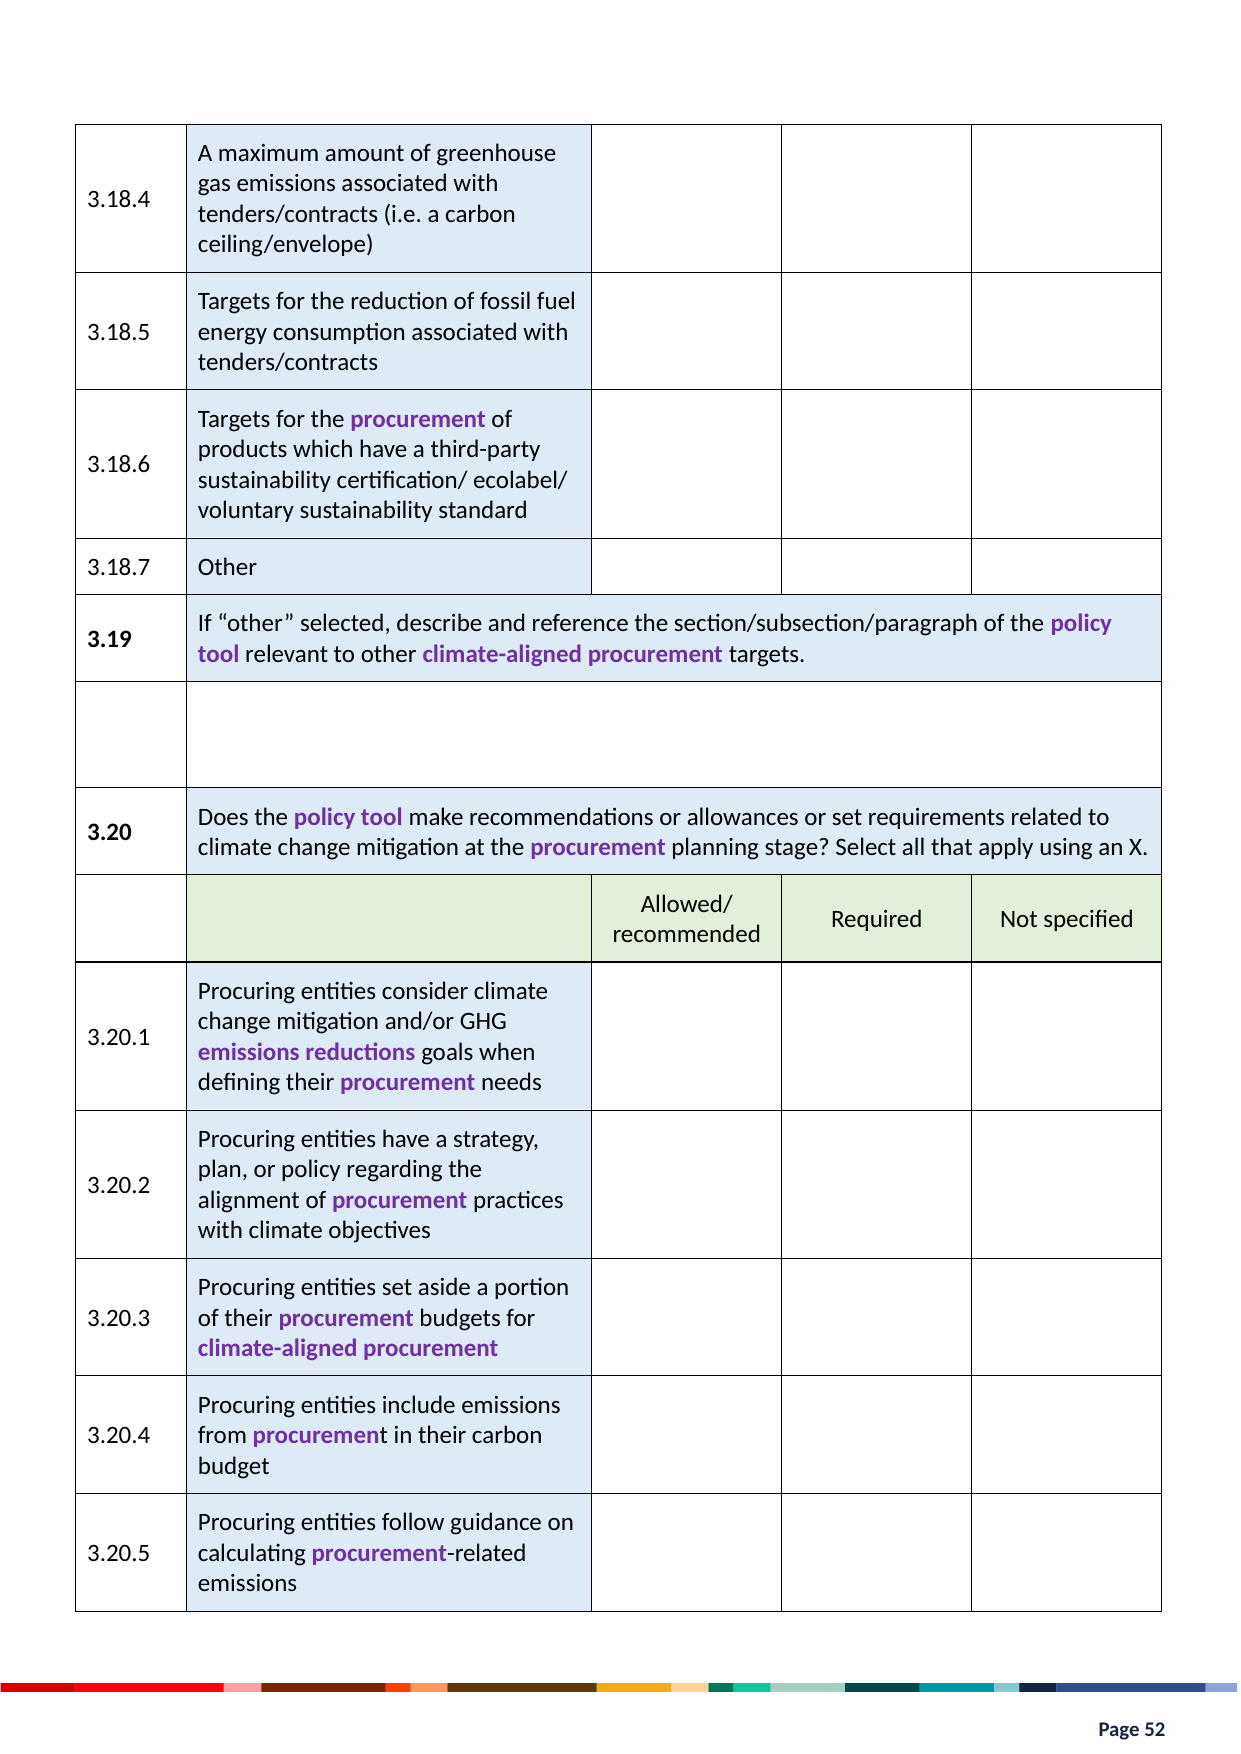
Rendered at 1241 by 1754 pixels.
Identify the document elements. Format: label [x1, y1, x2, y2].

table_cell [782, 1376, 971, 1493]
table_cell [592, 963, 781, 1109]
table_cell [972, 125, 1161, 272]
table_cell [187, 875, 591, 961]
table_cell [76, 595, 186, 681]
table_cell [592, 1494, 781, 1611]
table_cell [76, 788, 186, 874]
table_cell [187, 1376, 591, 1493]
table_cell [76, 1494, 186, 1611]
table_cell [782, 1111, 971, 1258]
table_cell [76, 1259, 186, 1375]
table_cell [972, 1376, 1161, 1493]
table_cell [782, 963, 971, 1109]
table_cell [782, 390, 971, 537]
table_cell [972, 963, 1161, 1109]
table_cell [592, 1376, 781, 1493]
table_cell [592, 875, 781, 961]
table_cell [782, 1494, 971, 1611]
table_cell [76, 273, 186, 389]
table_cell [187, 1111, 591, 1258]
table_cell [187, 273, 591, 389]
picture [0, 1683, 1236, 1692]
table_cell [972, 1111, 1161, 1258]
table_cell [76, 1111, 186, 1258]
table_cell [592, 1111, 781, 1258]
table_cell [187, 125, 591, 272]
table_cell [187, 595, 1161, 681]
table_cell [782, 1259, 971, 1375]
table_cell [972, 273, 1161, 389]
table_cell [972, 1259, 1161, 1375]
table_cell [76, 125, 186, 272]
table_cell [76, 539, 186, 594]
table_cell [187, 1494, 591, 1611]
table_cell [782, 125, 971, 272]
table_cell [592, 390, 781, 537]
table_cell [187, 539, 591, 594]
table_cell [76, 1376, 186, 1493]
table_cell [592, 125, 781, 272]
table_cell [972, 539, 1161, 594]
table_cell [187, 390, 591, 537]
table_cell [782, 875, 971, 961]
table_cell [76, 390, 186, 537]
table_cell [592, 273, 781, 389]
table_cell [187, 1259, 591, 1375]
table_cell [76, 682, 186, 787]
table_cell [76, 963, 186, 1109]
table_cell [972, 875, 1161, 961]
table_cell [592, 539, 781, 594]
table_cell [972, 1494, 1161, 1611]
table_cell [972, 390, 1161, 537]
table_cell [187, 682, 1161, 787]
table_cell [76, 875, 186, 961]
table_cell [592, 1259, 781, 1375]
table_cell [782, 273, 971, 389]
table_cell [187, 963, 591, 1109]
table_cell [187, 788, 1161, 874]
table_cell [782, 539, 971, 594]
